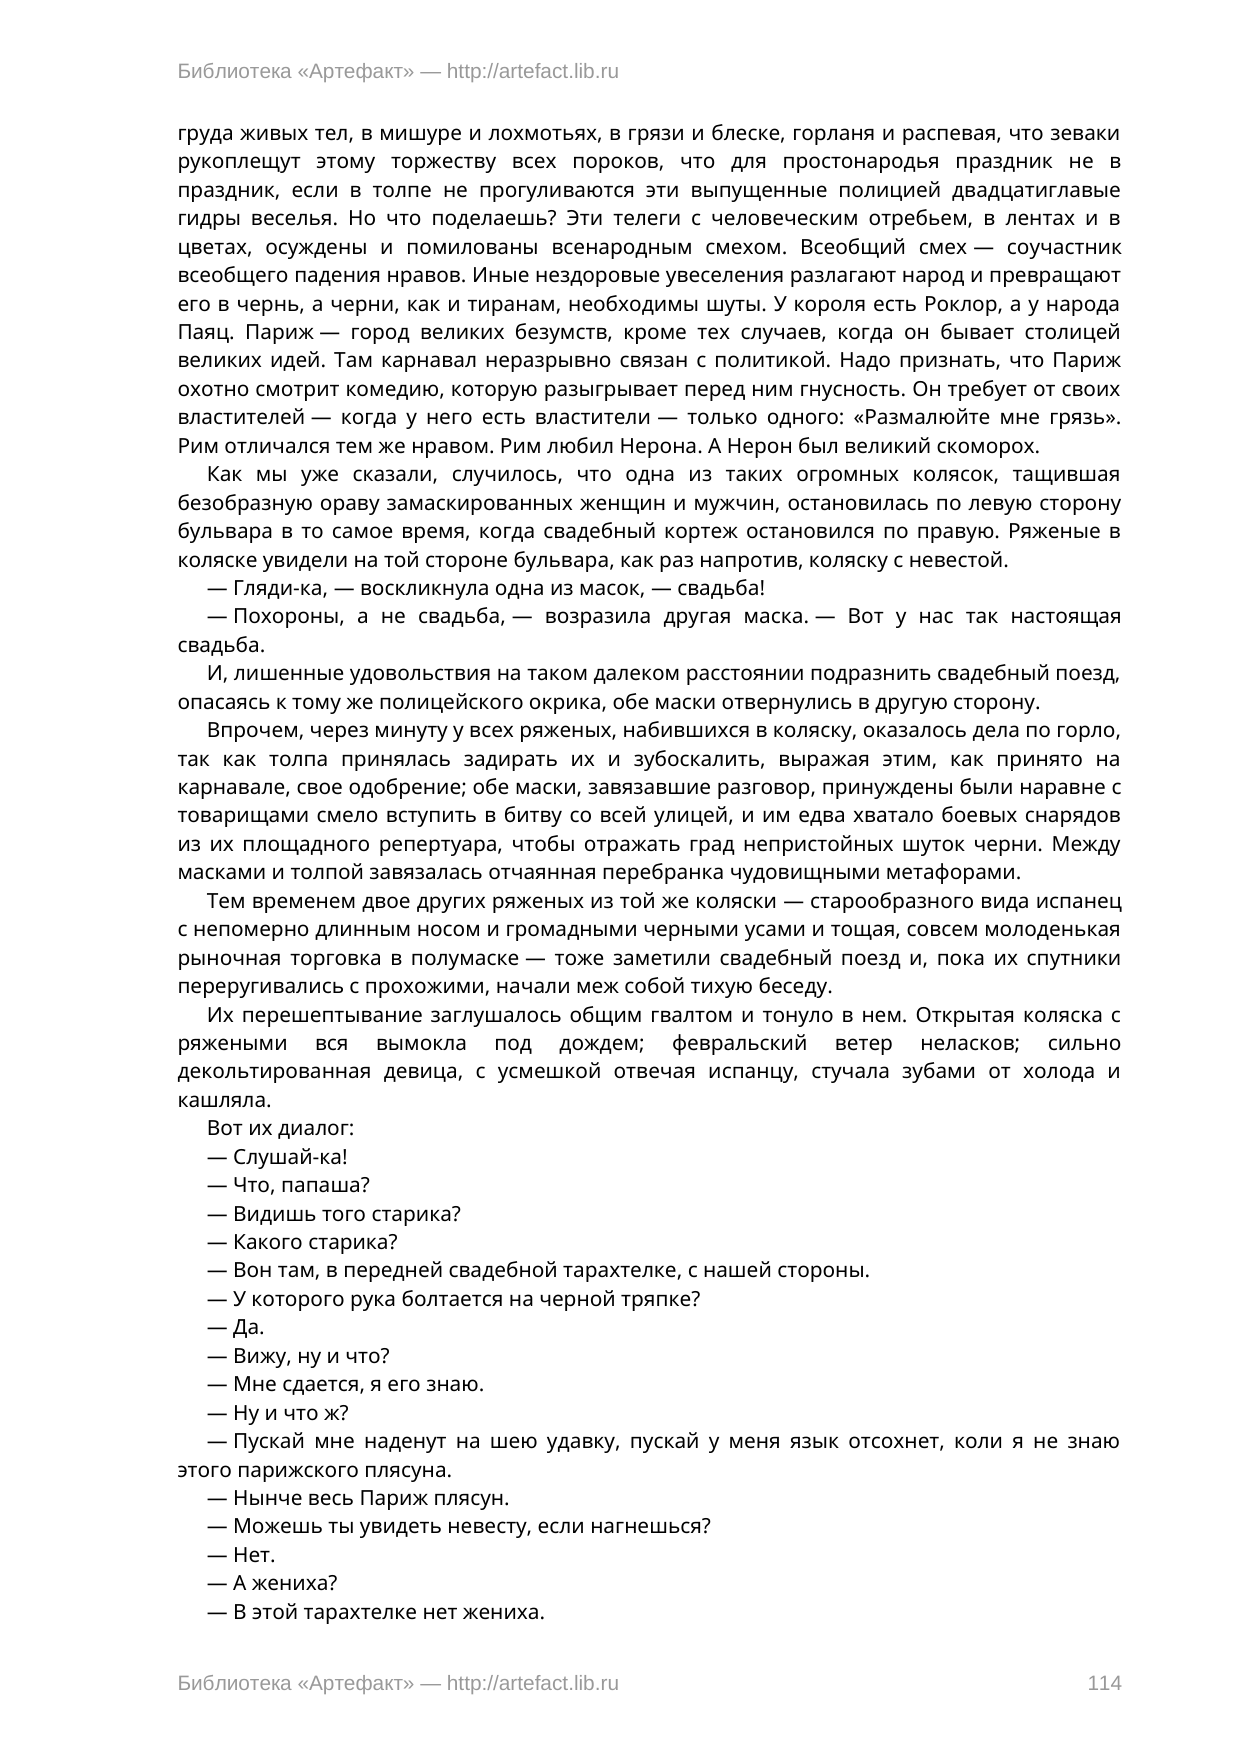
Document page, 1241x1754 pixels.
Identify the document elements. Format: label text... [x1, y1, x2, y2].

text — Слушай-ка! [177, 1142, 1122, 1170]
text — Какого старика? [177, 1227, 1122, 1256]
text Как мы уже сказали, случилось, что одна из таких огромных колясок, тащившая безобразную ораву замаскированных женщин и мужчин, остановилась по левую сторону бульвара в то самое время, когда свадебный кортеж остановился по правую. Ряженые в коляске увидели на той стороне бульвара, как раз напротив, коляску с невестой. [177, 459, 1122, 573]
text — Мне сдается, я его знаю. [177, 1369, 1122, 1398]
text — Пускай мне наденут на шею удавку, пускай у меня язык отсохнет, коли я не знаю этого парижского плясуна. [177, 1426, 1122, 1483]
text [177, 118, 1122, 459]
text — Вижу, ну и что? [177, 1341, 1122, 1369]
text И, лишенные удовольствия на таком далеком расстоянии подразнить свадебный поезд, опасаясь к тому же полицейского окрика, обе маски отвернулись в другую сторону. [177, 658, 1122, 715]
text Вот их диалог: [177, 1113, 1122, 1142]
text — Да. [177, 1312, 1122, 1341]
text — А жениха? [177, 1568, 1122, 1597]
text Тем временем двое других ряженых из той же коляски — старообразного вида испанец с непомерно длинным носом и громадными черными усами и тощая, совсем молоденькая рыночная торговка в полумаске — тоже заметили свадебный поезд и, пока их спутники переругивались с прохожими, начали меж собой тихую беседу. [177, 886, 1122, 1000]
text — Что, папаша? [177, 1170, 1122, 1199]
text — Вон там, в передней свадебной тарахтелке, с нашей стороны. [177, 1256, 1122, 1284]
text — Можешь ты увидеть невесту, если нагнешься? [177, 1512, 1122, 1540]
text — Похороны, а не свадьба, — возразила другая маска. — Вот у нас так настоящая свадьба. [177, 602, 1122, 658]
text — Нынче весь Париж плясун. [177, 1483, 1122, 1512]
text — Гляди-ка, — воскликнула одна из масок, — свадьба! [177, 573, 1122, 602]
text — У которого рука болтается на черной тряпке? [177, 1284, 1122, 1312]
text Впрочем, через минуту у всех ряженых, набившихся в коляску, оказалось дела по горло, так как толпа принялась задирать их и зубоскалить, выражая этим, как принято на карнавале, свое одобрение; обе маски, завязавшие разговор, принуждены были наравне с товарищами смело вступить в битву со всей улицей, и им едва хватало боевых снарядов из их площадного репертуара, чтобы отражать град непристойных шуток черни. Между масками и толпой завязалась отчаянная перебранка чудовищными метафорами. [177, 715, 1122, 886]
text — В этой тарахтелке нет жениха. [177, 1597, 1122, 1625]
text — Видишь того старика? [177, 1199, 1122, 1227]
text Их перешептывание заглушалось общим гвалтом и тонуло в нем. Открытая коляска с ряжеными вся вымокла под дождем; февральский ветер неласков; сильно декольтированная девица, с усмешкой отвечая испанцу, стучала зубами от холода и кашляла. [177, 1000, 1122, 1113]
text — Нет. [177, 1540, 1122, 1568]
text — Ну и что ж? [177, 1398, 1122, 1426]
